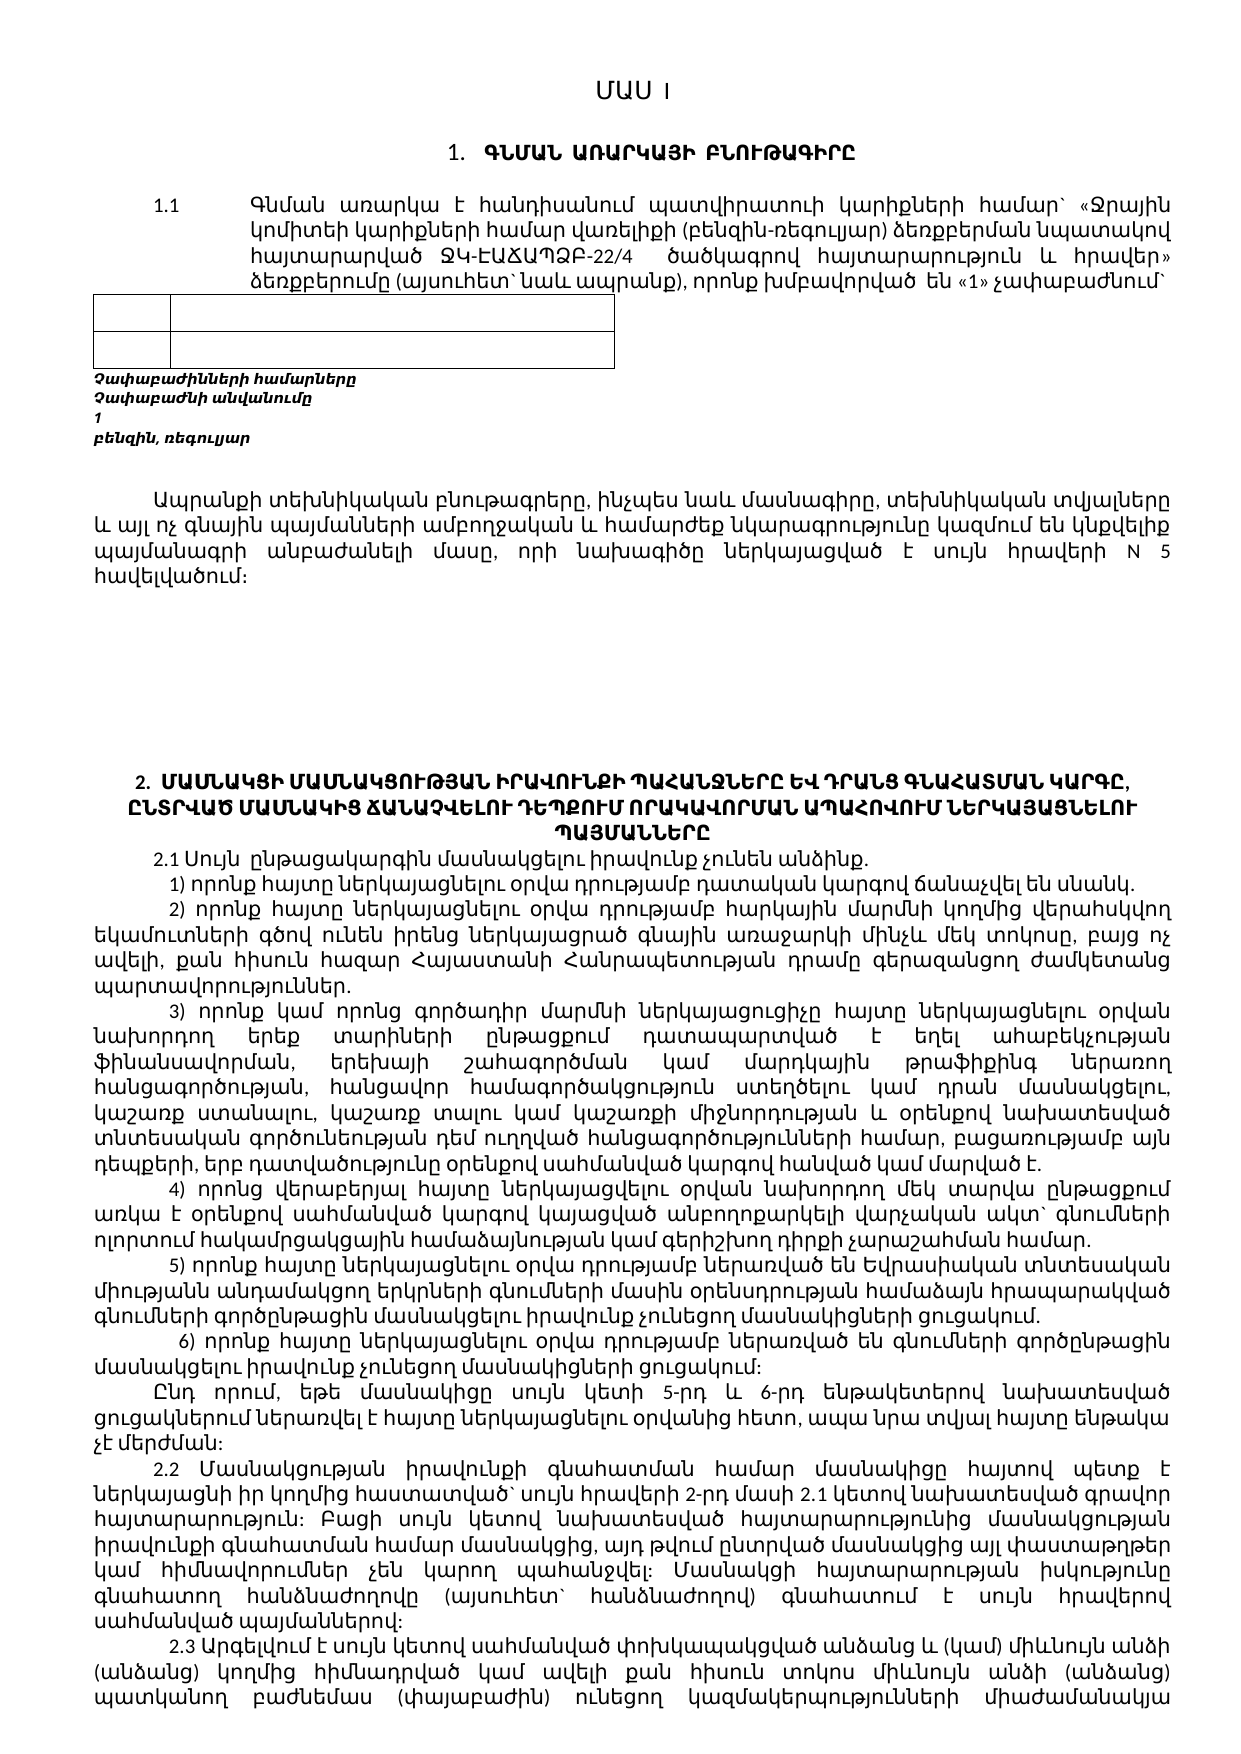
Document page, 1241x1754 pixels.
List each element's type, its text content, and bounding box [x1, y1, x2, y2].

text ՄԱՍ I [94, 75, 1171, 106]
text 3) որոնք կամ որոնց գործադիր մարմնի ներկայացուցիչը հայտը ներկայացնելու օրվան նախորդող երեք տարիների ընթացքում դատապարտված է եղել ահաբեկչության ֆինանսավորման, երեխայի շահագործման կամ մարդկային թրաֆիքինգ ներառող հանցագործության, հանցավոր համագործակցություն ստեղծելու կամ դրան մասնակցելու, կաշառք ստանալու, կաշառք տալու կամ կաշառքի միջնորդության և օրենքով նախատեսված տնտեսական գործունեության դեմ ուղղված հանցագործությունների համար, բացառությամբ այն դեպքերի, երբ դատվածությունը օրենքով սահմանված կարգով հանված կամ մարված է. [94, 998, 1171, 1176]
subtitle Գնման առարկա է հանդիսանում պատվիրատուի կարիքների համար` «Ջրային կոմիտեի կարիքների համար վառելիքի (բենզին-ռեգուլյար) ձեռքբերման նպատակով հայտարարված ՋԿ-ԷԱՃԱՊՁԲ-22/4 ծածկագրով հայտարարություն և հրավեր» ձեռքբերումը (այսուհետ` նաև ապրանք), որոնք խմբավորված են «1» չափաբաժնում` [153, 192, 1171, 294]
text 4) որոնց վերաբերյալ հայտը ներկայացվելու օրվան նախորդող մեկ տարվա ընթացքում առկա է օրենքով սահմանված կարգով կայացված անբողոքարկելի վարչական ակտ` գնումների ոլորտում հակամրցակցային համաձայնության կամ գերիշխող դիրքի չարաշահման համար. [94, 1176, 1171, 1252]
text 1) որոնք հայտը ներկայացնելու օրվա դրությամբ դատական կարգով ճանաչվել են սնանկ. [94, 871, 1171, 897]
text 6) որոնք հայտը ներկայացնելու օրվա դրությամբ ներառված են գնումների գործընթացին մասնակցելու իրավունք չունեցող մասնակիցների ցուցակում: [94, 1329, 1171, 1379]
text Ապրանքի տեխնիկական բնութագրերը, ինչպես նաև մասնագիրը, տեխնիկական տվյալները և այլ ոչ գնային պայմանների ամբողջական և համարժեք նկարագրությունը կազմում են կնքվելիք պայմանագրի անբաժանելի մասը, որի նախագիծը ներկայացված է սույն հրավերի N 5 հավելվածում։ [94, 487, 1171, 589]
list ԳՆՄԱՆ ԱՌԱՐԿԱՅԻ ԲՆՈՒԹԱԳԻՐԸ [131, 136, 1171, 167]
text Ընդ որում, եթե մասնակիցը սույն կետի 5-րդ և 6-րդ ենթակետերով նախատեսված ցուցակներում ներառվել է հայտը ներկայացնելու օրվանից հետո, ապա նրա տվյալ հայտը ենթակա չէ մերժման: [94, 1379, 1171, 1456]
text 2.1 Սույն ընթացակարգին մասնակցելու իրավունք չունեն անձինք. [94, 846, 1171, 871]
text 5) որոնք հայտը ներկայացնելու օրվա դրությամբ ներառված են Եվրասիական տնտեսական միությանն անդամակցող երկրների գնումների մասին օրենսդրության համաձայն հրապարակված գնումների գործընթացին մասնակցելու իրավունք չունեցող մասնակիցների ցուցակում. [94, 1252, 1171, 1329]
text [94, 1634, 1171, 1710]
text 2.2 Մասնակցության իրավունքի գնահատման համար մասնակիցը հայտով պետք է ներկայացնի իր կողմից հաստատված` սույն հրավերի 2-րդ մասի 2.1 կետով նախատեսված գրավոր հայտարարություն: Բացի սույն կետով նախատեսված հայտարարությունից մասնակցության իրավունքի գնահատման համար մասնակցից, այդ թվում ընտրված մասնակցից այլ փաստաթղթեր կամ հիմնավորումներ չեն կարող պահանջվել: Մասնակցի հայտարարության իսկությունը գնահատող հանձնաժողովը (այսուհետ` հանձնաժողով) գնահատում է սույն հրավերով սահմանված պայմաններով: [94, 1456, 1171, 1634]
text 2. ՄԱՍՆԱԿՑԻ ՄԱՍՆԱԿՑՈՒԹՅԱՆ ԻՐԱՎՈՒՆՔԻ ՊԱՀԱՆՋՆԵՐԸ ԵՎ ԴՐԱՆՑ ԳՆԱՀԱՏՄԱՆ ԿԱՐԳԸ, ԸՆՏՐՎԱԾ ՄԱՍՆԱԿԻՑ ՃԱՆԱՉՎԵԼՈՒ ԴԵՊՔՈՒՄ ՈՐԱԿԱՎՈՐՄԱՆ ԱՊԱՀՈՎՈՒՄ ՆԵՐԿԱՅԱՑՆԵԼՈՒ ՊԱՅՄԱՆՆԵՐԸ [94, 769, 1171, 846]
text 2) որոնք հայտը ներկայացնելու օրվա դրությամբ հարկային մարմնի կողմից վերահսկվող եկամուտների գծով ունեն իրենց ներկայացրած գնային առաջարկի մինչև մեկ տոկոսը, բայց ոչ ավելի, քան հիսուն հազար Հայաստանի Հանրապետության դրամը գերազանցող ժամկետանց պարտավորություններ. [94, 897, 1171, 998]
